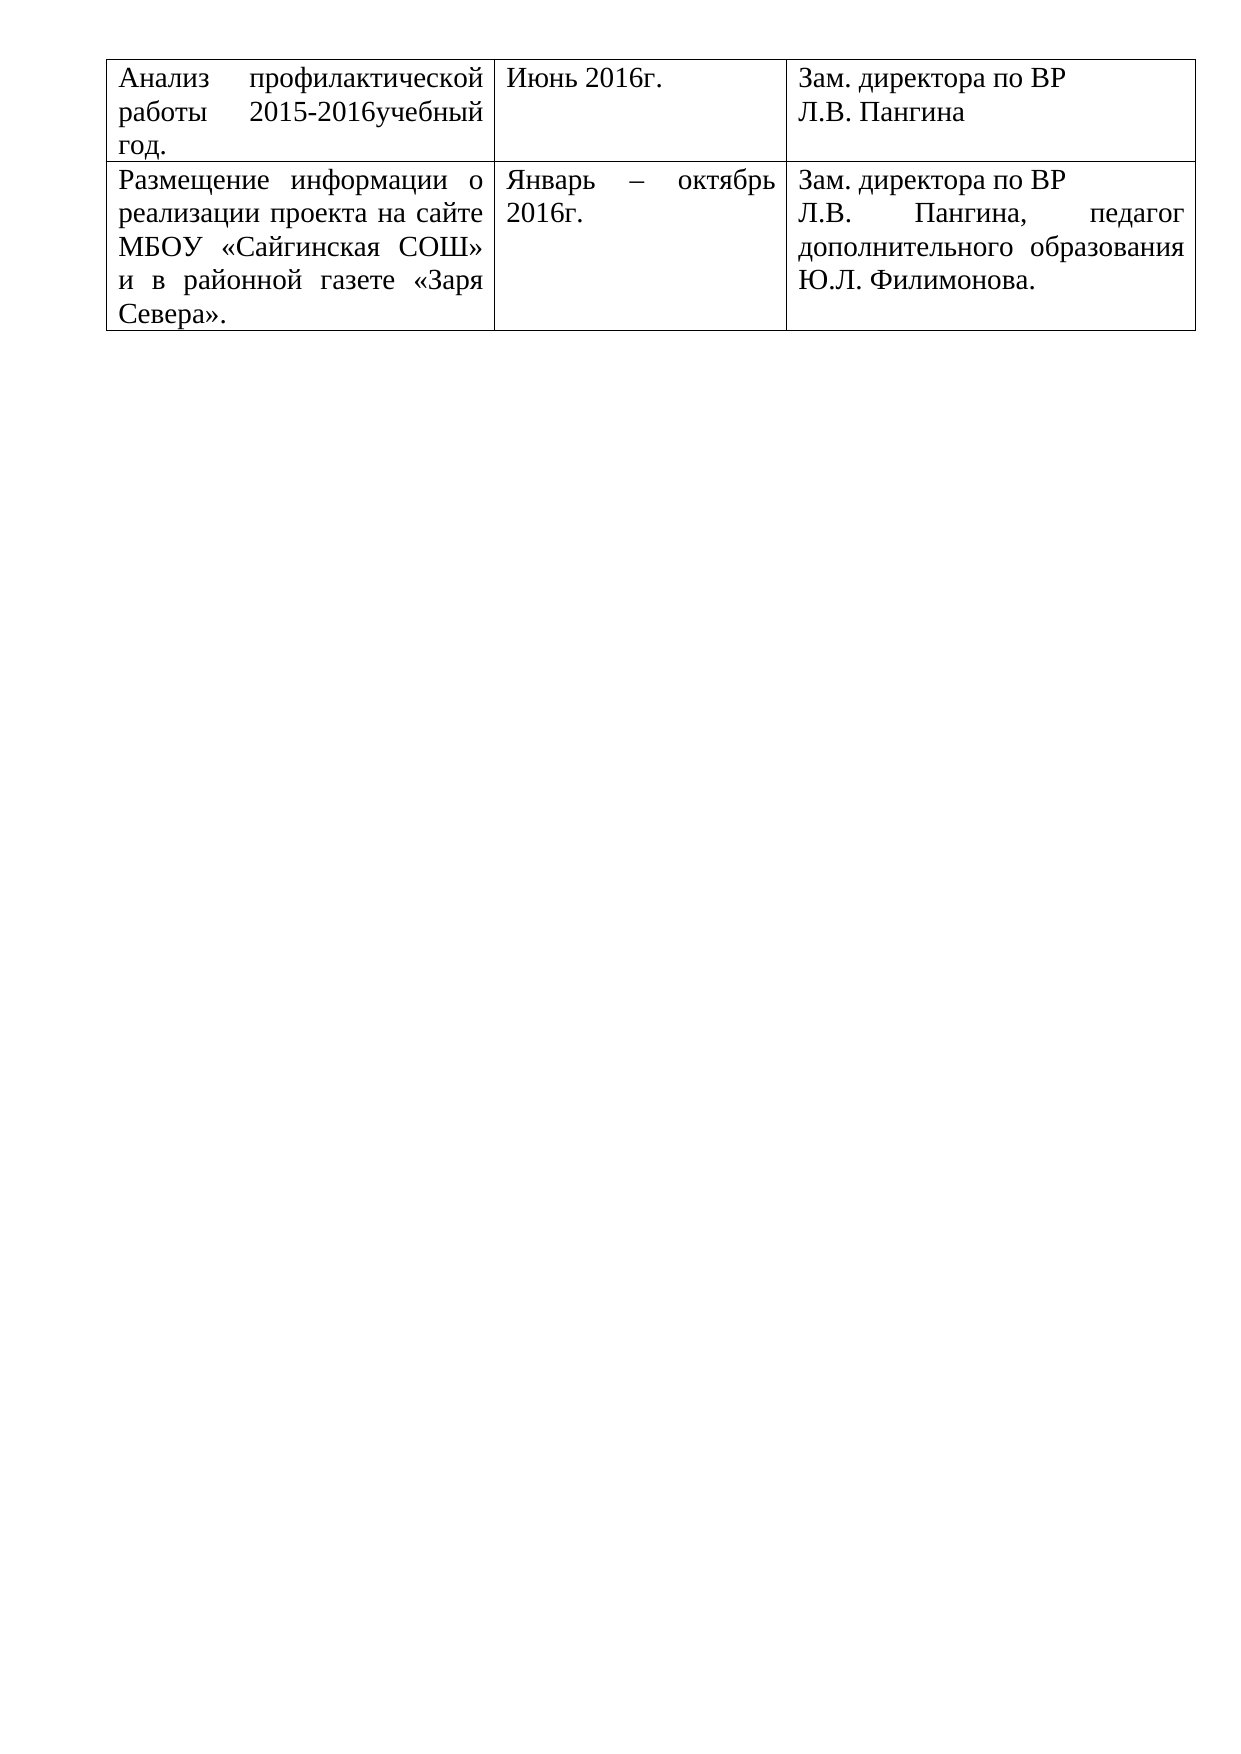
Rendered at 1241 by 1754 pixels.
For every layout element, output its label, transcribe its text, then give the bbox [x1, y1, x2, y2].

table_cell Размещение информации о реализации проекта на сайте МБОУ «Сайгинская СОШ» и в районной газете «Заря Севера». [107, 162, 494, 329]
table_cell Июнь 2016г. [495, 60, 786, 161]
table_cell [787, 60, 1195, 161]
table_cell Зам. директора по ВР Л.В. Пангина, педагог дополнительного образования Ю.Л. Филимонова. [787, 162, 1195, 329]
table_cell Анализ профилактической работы 2015-2016учебный год. [107, 60, 494, 161]
table_cell Январь – октябрь 2016г. [495, 162, 786, 329]
